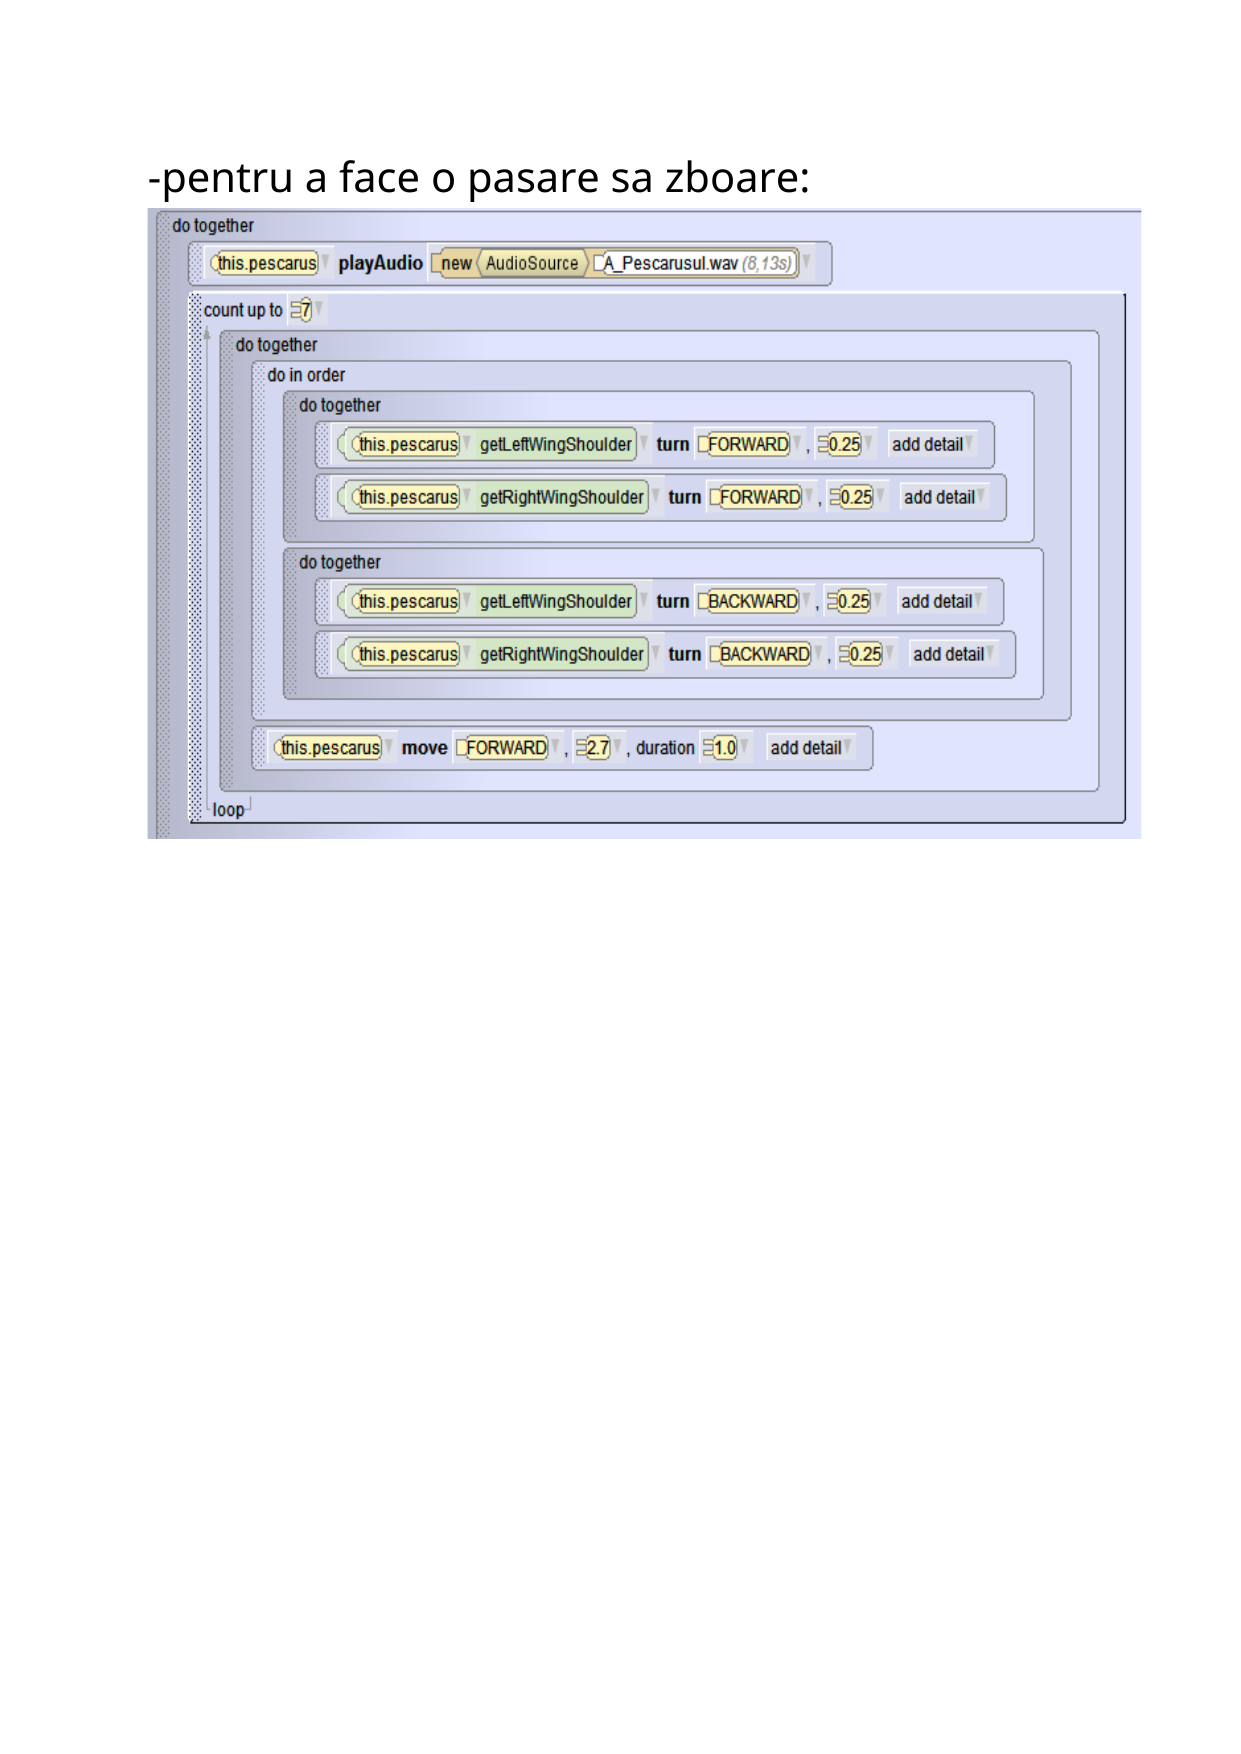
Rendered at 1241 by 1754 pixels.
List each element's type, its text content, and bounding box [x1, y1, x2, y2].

picture [147, 208, 1142, 839]
text -pentru a face o pasare sa zboare: [148, 148, 1093, 208]
